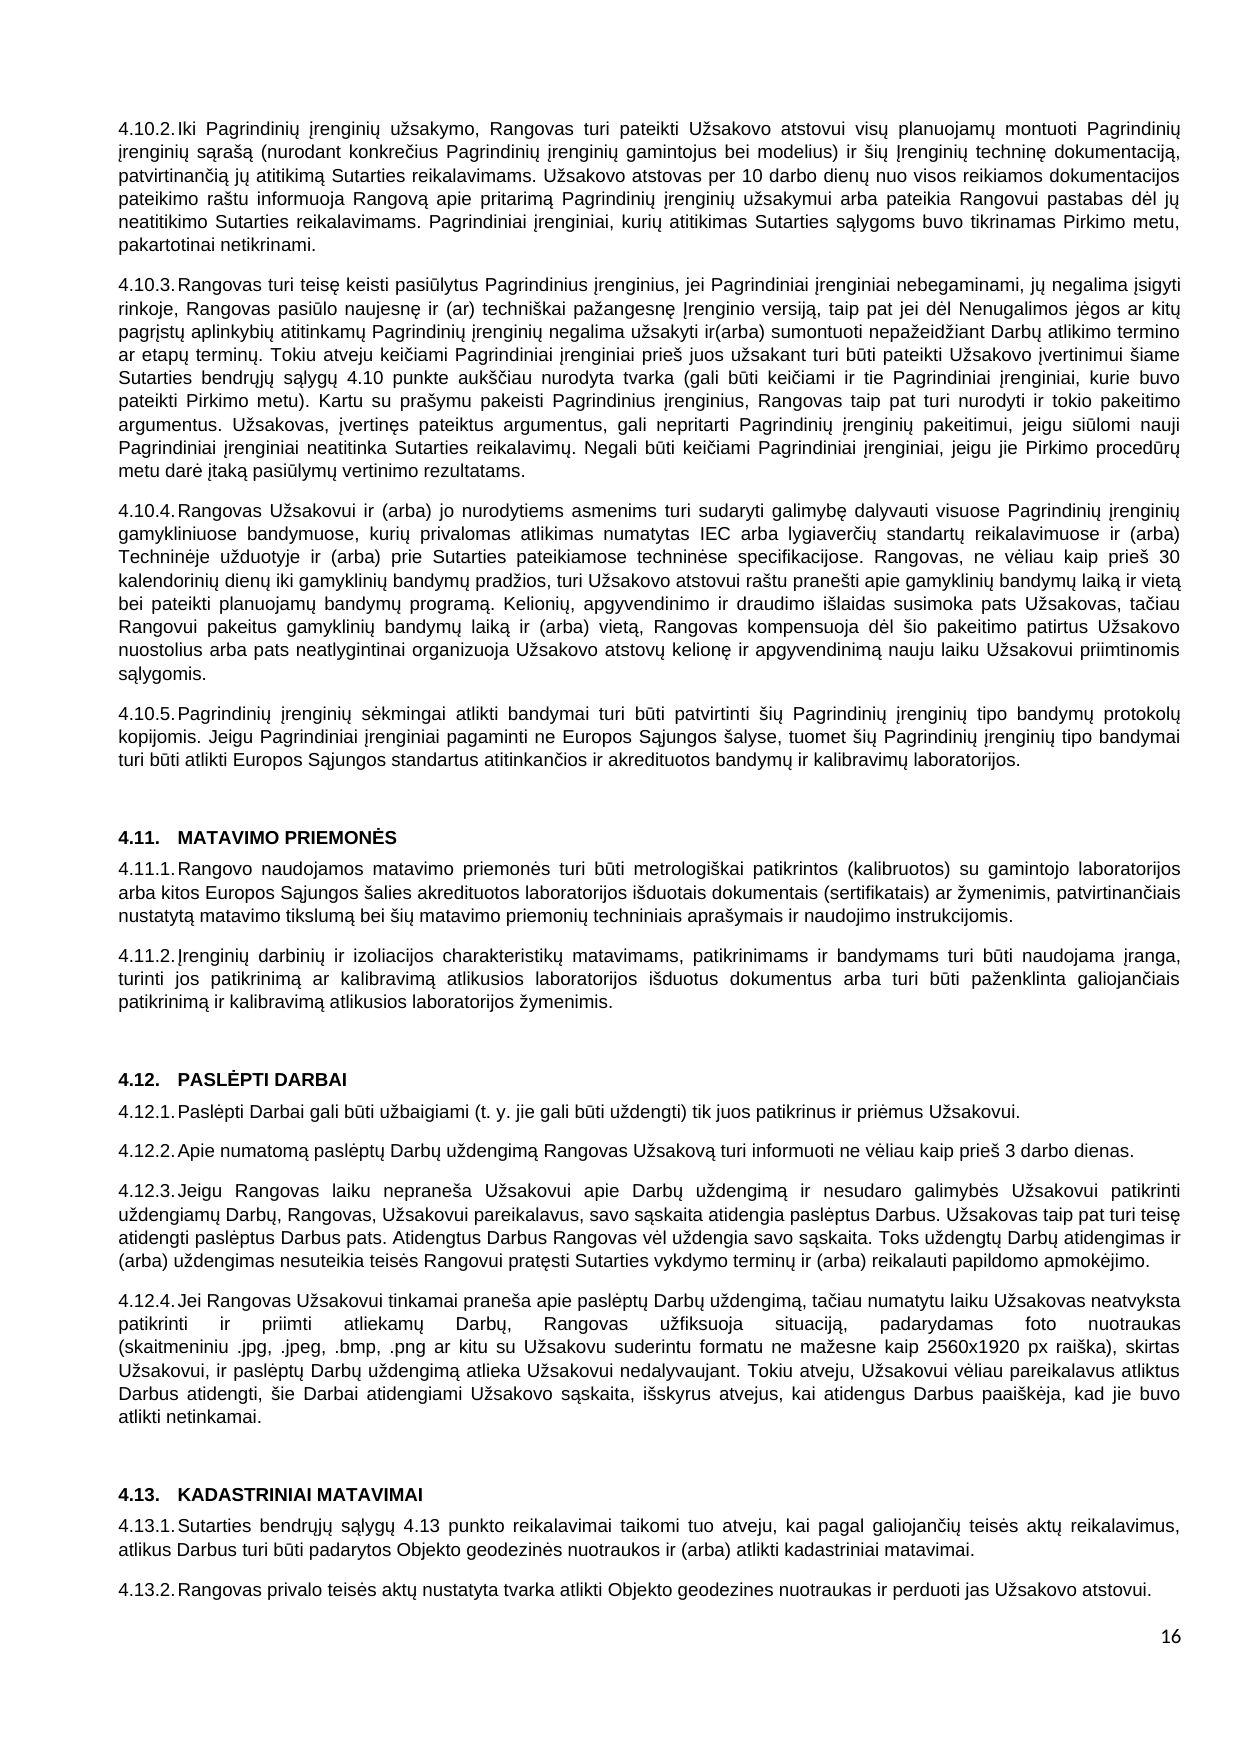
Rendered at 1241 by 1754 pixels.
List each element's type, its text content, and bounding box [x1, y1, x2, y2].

list Iki Pagrindinių įrenginių užsakymo, Rangovas turi pateikti Užsakovo atstovui visų planuojamų montuoti Pagrindinių įrenginių sąrašą (nurodant konkrečius Pagrindinių įrenginių gamintojus bei modelius) ir šių Įrenginių techninę dokumentaciją, patvirtinančią jų atitikimą Sutarties reikalavimams. Užsakovo atstovas per 10 darbo dienų nuo visos reikiamos dokumentacijos pateikimo raštu informuoja Rangovą apie pritarimą Pagrindinių įrenginių užsakymui arba pateikia Rangovui pastabas dėl jų neatitikimo Sutarties reikalavimams. Pagrindiniai įrenginiai, kurių atitikimas Sutarties sąlygoms buvo tikrinamas Pirkimo metu, pakartotinai netikrinami. [118, 118, 1181, 256]
list Rangovas privalo teisės aktų nustatyta tvarka atlikti Objekto geodezines nuotraukas ir perduoti jas Užsakovo atstovui. [118, 1578, 1181, 1600]
list Sutarties bendrųjų sąlygų 4.13 punkto reikalavimai taikomi tuo atveju, kai pagal galiojančių teisės aktų reikalavimus, atlikus Darbus turi būti padarytos Objekto geodezinės nuotraukos ir (arba) atlikti kadastriniai matavimai. [118, 1515, 1181, 1560]
list Pagrindinių įrenginių sėkmingai atlikti bandymai turi būti patvirtinti šių Pagrindinių įrenginių tipo bandymų protokolų kopijomis. Jeigu Pagrindiniai įrenginiai pagaminti ne Europos Sąjungos šalyse, tuomet šių Pagrindinių įrenginių tipo bandymai turi būti atlikti Europos Sąjungos standartus atitinkančios ir akredituotos bandymų ir kalibravimų laboratorijos. [118, 702, 1181, 770]
list Įrenginių darbinių ir izoliacijos charakteristikų matavimams, patikrinimams ir bandymams turi būti naudojama įranga, turinti jos patikrinimą ar kalibravimą atlikusios laboratorijos išduotus dokumentus arba turi būti paženklinta galiojančiais patikrinimą ir kalibravimą atlikusios laboratorijos žymenimis. [118, 944, 1181, 1013]
subtitle Kadastriniai matavimai [118, 1484, 1181, 1505]
list Paslėpti Darbai gali būti užbaigiami (t. y. jie gali būti uždengti) tik juos patikrinus ir priėmus Užsakovui. [118, 1100, 1181, 1122]
list Jei Rangovas Užsakovui tinkamai praneša apie paslėptų Darbų uždengimą, tačiau numatytu laiku Užsakovas neatvyksta patikrinti ir priimti atliekamų Darbų, Rangovas užfiksuoja situaciją, padarydamas foto nuotraukas (skaitmeniniu .jpg, .jpeg, .bmp, .png ar kitu su Užsakovu suderintu formatu ne mažesne kaip 2560x1920 px raiška), skirtas Užsakovui, ir paslėptų Darbų uždengimą atlieka Užsakovui nedalyvaujant. Tokiu atveju, Užsakovui vėliau pareikalavus atliktus Darbus atidengti, šie Darbai atidengiami Užsakovo sąskaita, išskyrus atvejus, kai atidengus Darbus paaiškėja, kad jie buvo atlikti netinkamai. [118, 1290, 1181, 1427]
list Rangovo naudojamos matavimo priemonės turi būti metrologiškai patikrintos (kalibruotos) su gamintojo laboratorijos arba kitos Europos Sąjungos šalies akredituotos laboratorijos išduotais dokumentais (sertifikatais) ar žymenimis, patvirtinančiais nustatytą matavimo tikslumą bei šių matavimo priemonių techniniais aprašymais ir naudojimo instrukcijomis. [118, 858, 1181, 926]
list Apie numatomą paslėptų Darbų uždengimą Rangovas Užsakovą turi informuoti ne vėliau kaip prieš 3 darbo dienas. [118, 1140, 1181, 1162]
subtitle Paslėpti darbai [118, 1069, 1181, 1090]
list Rangovas Užsakovui ir (arba) jo nurodytiems asmenims turi sudaryti galimybę dalyvauti visuose Pagrindinių įrenginių gamykliniuose bandymuose, kurių privalomas atlikimas numatytas IEC arba lygiaverčių standartų reikalavimuose ir (arba) Techninėje užduotyje ir (arba) prie Sutarties pateikiamose techninėse specifikacijose. Rangovas, ne vėliau kaip prieš 30 kalendorinių dienų iki gamyklinių bandymų pradžios, turi Užsakovo atstovui raštu pranešti apie gamyklinių bandymų laiką ir vietą bei pateikti planuojamų bandymų programą. Kelionių, apgyvendinimo ir draudimo išlaidas susimoka pats Užsakovas, tačiau Rangovui pakeitus gamyklinių bandymų laiką ir (arba) vietą, Rangovas kompensuoja dėl šio pakeitimo patirtus Užsakovo nuostolius arba pats neatlygintinai organizuoja Užsakovo atstovų kelionę ir apgyvendinimą nauju laiku Užsakovui priimtinomis sąlygomis. [118, 500, 1181, 684]
list Jeigu Rangovas laiku nepraneša Užsakovui apie Darbų uždengimą ir nesudaro galimybės Užsakovui patikrinti uždengiamų Darbų, Rangovas, Užsakovui pareikalavus, savo sąskaita atidengia paslėptus Darbus. Užsakovas taip pat turi teisę atidengti paslėptus Darbus pats. Atidengtus Darbus Rangovas vėl uždengia savo sąskaita. Toks uždengtų Darbų atidengimas ir (arba) uždengimas nesuteikia teisės Rangovui pratęsti Sutarties vykdymo terminų ir (arba) reikalauti papildomo apmokėjimo. [118, 1180, 1181, 1271]
subtitle Matavimo priemonės [118, 827, 1181, 848]
list Rangovas turi teisę keisti pasiūlytus Pagrindinius įrenginius, jei Pagrindiniai įrenginiai nebegaminami, jų negalima įsigyti rinkoje, Rangovas pasiūlo naujesnę ir (ar) techniškai pažangesnę Įrenginio versiją, taip pat jei dėl Nenugalimos jėgos ar kitų pagrįstų aplinkybių atitinkamų Pagrindinių įrenginių negalima užsakyti ir(arba) sumontuoti nepažeidžiant Darbų atlikimo termino ar etapų terminų. Tokiu atveju keičiami Pagrindiniai įrenginiai prieš juos užsakant turi būti pateikti Užsakovo įvertinimui šiame Sutarties bendrųjų sąlygų 4.10 punkte aukščiau nurodyta tvarka (gali būti keičiami ir tie Pagrindiniai įrenginiai, kurie buvo pateikti Pirkimo metu). Kartu su prašymu pakeisti Pagrindinius įrenginius, Rangovas taip pat turi nurodyti ir tokio pakeitimo argumentus. Užsakovas, įvertinęs pateiktus argumentus, gali nepritarti Pagrindinių įrenginių pakeitimui, jeigu siūlomi nauji Pagrindiniai įrenginiai neatitinka Sutarties reikalavimų. Negali būti keičiami Pagrindiniai įrenginiai, jeigu jie Pirkimo procedūrų metu darė įtaką pasiūlymų vertinimo rezultatams. [118, 274, 1181, 482]
